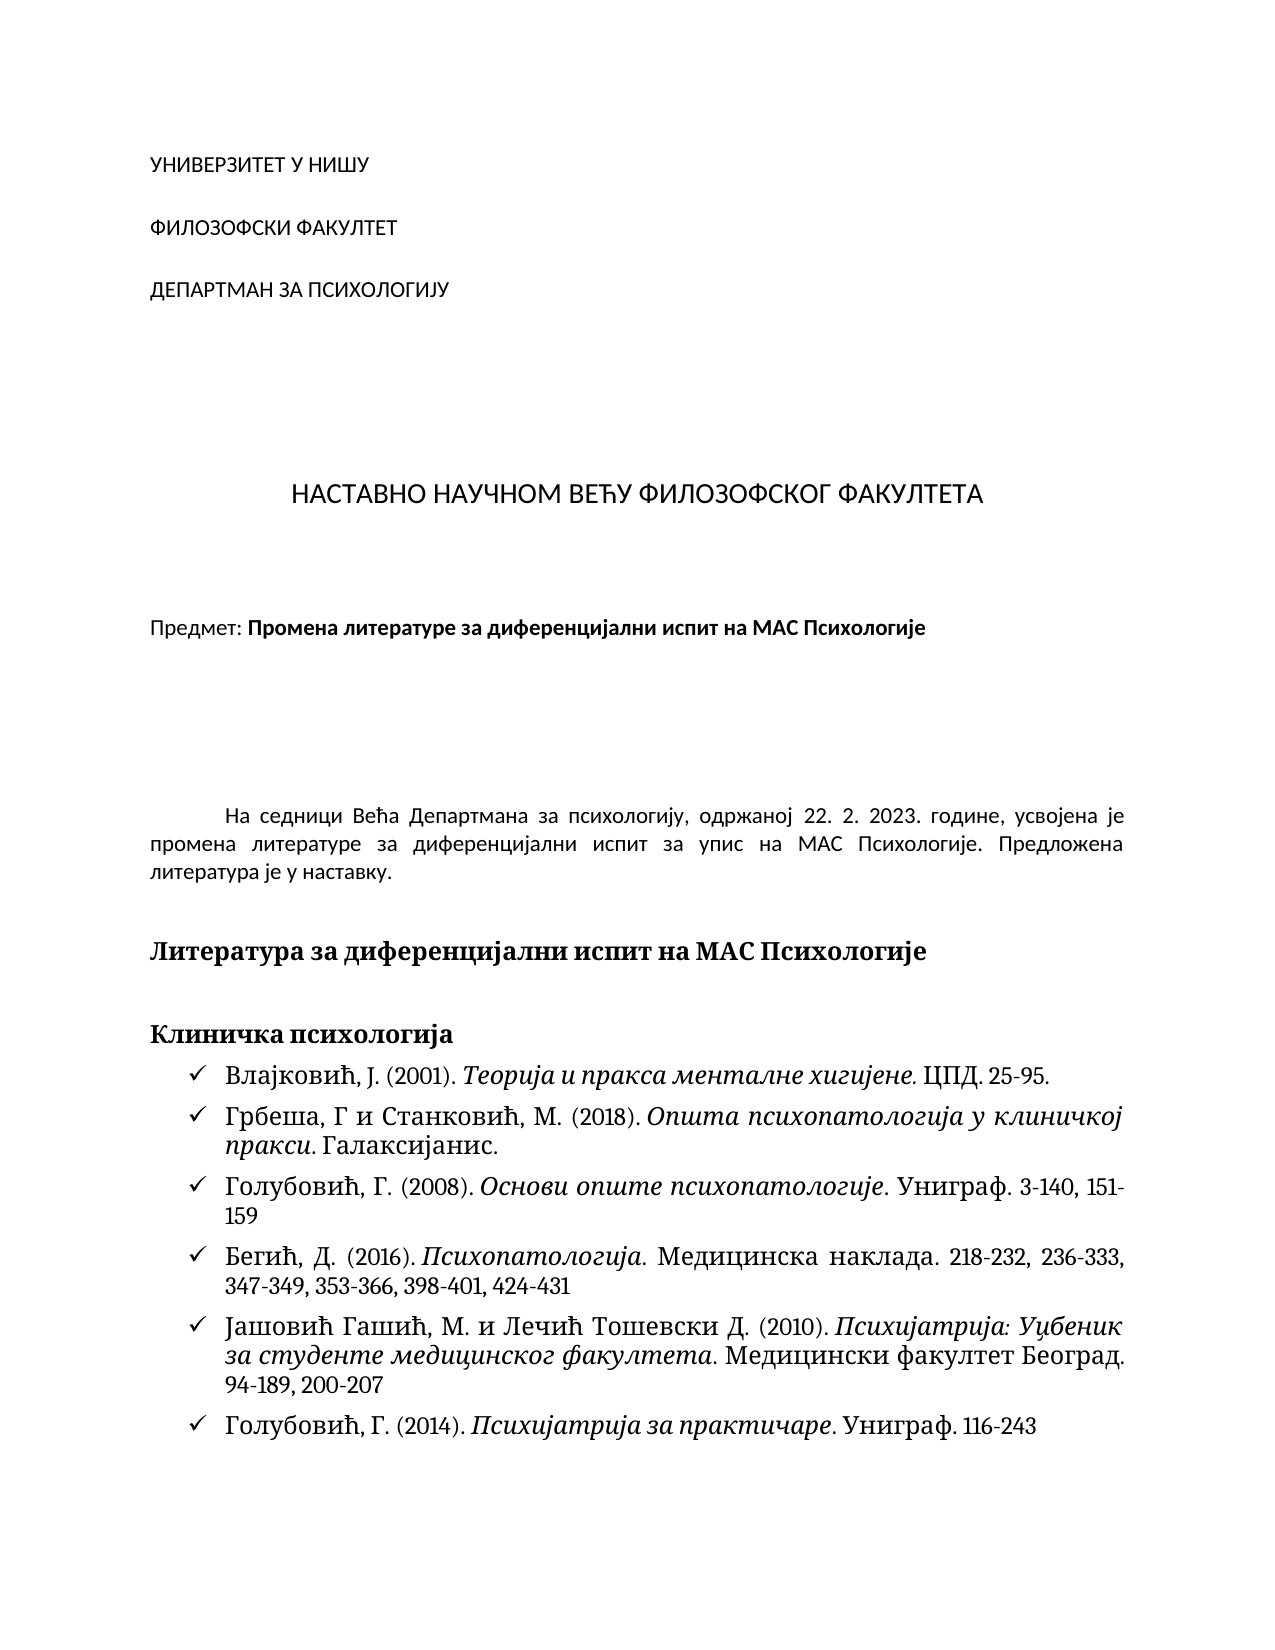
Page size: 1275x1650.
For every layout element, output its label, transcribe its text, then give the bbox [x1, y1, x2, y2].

list Влајковић, J. (2001). Теорија и пракса менталне хигијене. ЦПД. 25-95. [187, 1062, 1125, 1091]
text Литература за диференцијални испит на МАС Психологије [150, 938, 1125, 967]
text Предмет: Промена литературе за диференцијални испит на МАС Психологије [150, 613, 1125, 641]
list Бегић, Д. (2016). Психопатологија. Медицинска наклада. 218-232, 236-333, 347-349, 353-366, 398-401, 424-431 [187, 1243, 1125, 1301]
list Јашовић Гашић, М. и Лечић Тошевски Д. (2010). Психијатрија: Уџбеник за студенте медицинског факултета. Медицински факултет Београд. 94-189, 200-207 [187, 1313, 1125, 1399]
list Голубовић, Г. (2008). Основи опште психопатологије. Униграф. 3-140, 151-159 [187, 1173, 1125, 1231]
text На седници Већа Департмана за психологију, одржаној 22. 2. 2023. године, усвојена је промена литературе за диференцијални испит за упис на МАС Психологије. Предложена литература је у наставку. [150, 801, 1125, 885]
list Голубовић, Г. (2014). Психијатрија за практичаре. Униграф. 116-243 [187, 1412, 1125, 1441]
text Клиничка психологија [150, 1021, 1125, 1049]
text НАСТАВНО НАУЧНОМ ВЕЋУ ФИЛОЗОФСКОГ ФАКУЛТЕТА [150, 476, 1125, 511]
text ФИЛОЗОФСКИ ФАКУЛТЕТ [150, 213, 1125, 241]
text УНИВЕРЗИТЕТ У НИШУ [150, 150, 1125, 178]
text ДЕПАРТМАН ЗА ПСИХОЛОГИЈУ [150, 276, 1125, 304]
list Грбеша, Г и Станковић, М. (2018). Општа психопатологија у клиничкој пракси. Галаксијанис. [187, 1103, 1125, 1161]
